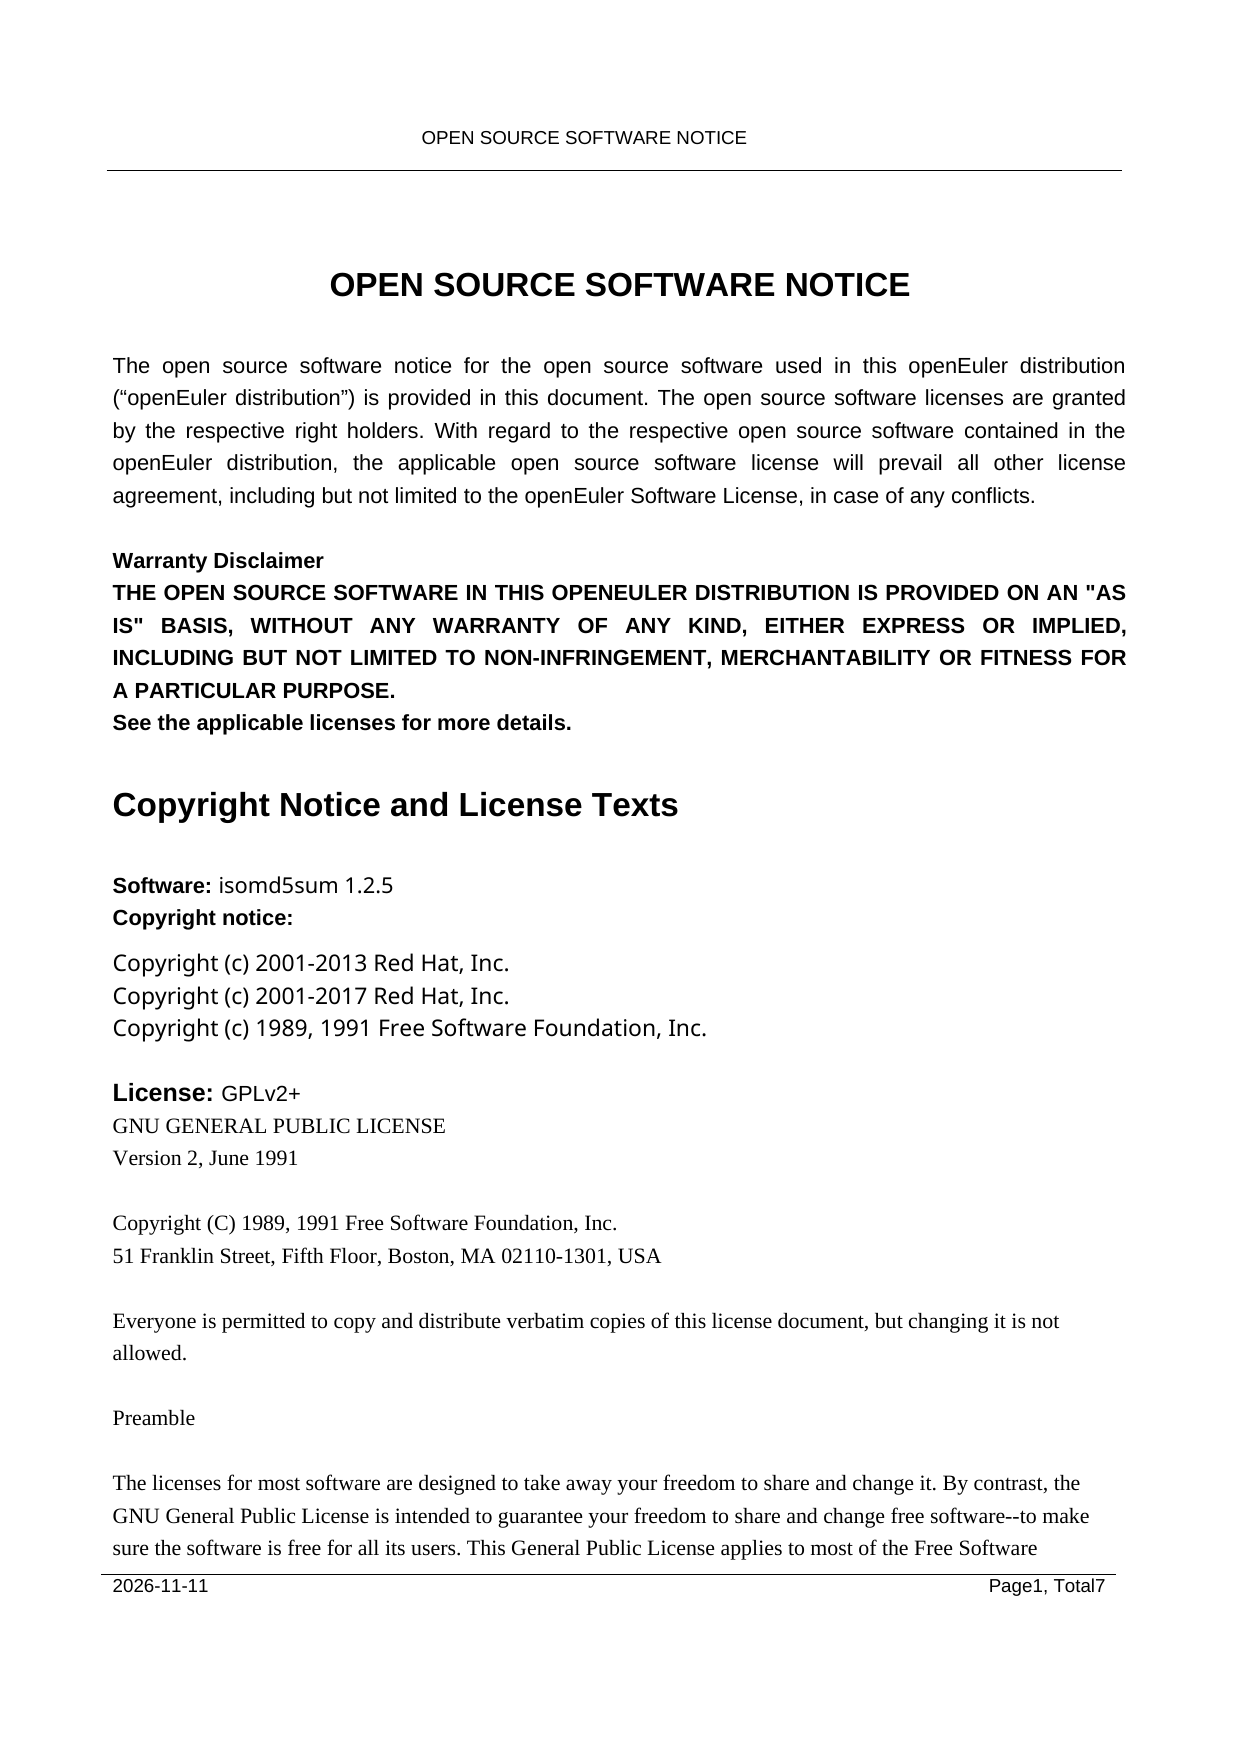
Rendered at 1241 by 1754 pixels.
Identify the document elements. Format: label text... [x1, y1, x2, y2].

text Copyright (c) 2001-2013 Red Hat, Inc. Copyright (c) 2001-2017 Red Hat, Inc. Copyright (c) 1989, 1991 Free Software Foundation, Inc. [112, 947, 1128, 1077]
text The open source software notice for the open source software used in this openEuler distribution (“openEuler distribution”) is provided in this document. The open source software licenses are granted by the respective right holders. With regard to the respective open source software contained in the openEuler distribution, the applicable open source software license will prevail all other license agreement, including but not limited to the openEuler Software License, in case of any conflicts. [112, 349, 1128, 511]
text Copyright notice: [112, 901, 1128, 934]
text OPEN SOURCE SOFTWARE NOTICE [112, 251, 1128, 316]
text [112, 1109, 1128, 1564]
text Warranty Disclaimer [112, 544, 1128, 576]
text License: GPLv2+ [112, 1077, 1128, 1109]
title Software: isomd5sum 1.2.5 [112, 869, 1128, 901]
text THE OPEN SOURCE SOFTWARE IN THIS OPENEULER DISTRIBUTION IS PROVIDED ON AN "AS IS" BASIS, WITHOUT ANY WARRANTY OF ANY KIND, EITHER EXPRESS OR IMPLIED, INCLUDING BUT NOT LIMITED TO NON-INFRINGEMENT, MERCHANTABILITY OR FITNESS FOR A PARTICULAR PURPOSE. See the applicable licenses for more details. [112, 576, 1128, 739]
text Copyright Notice and License Texts [112, 771, 1128, 836]
